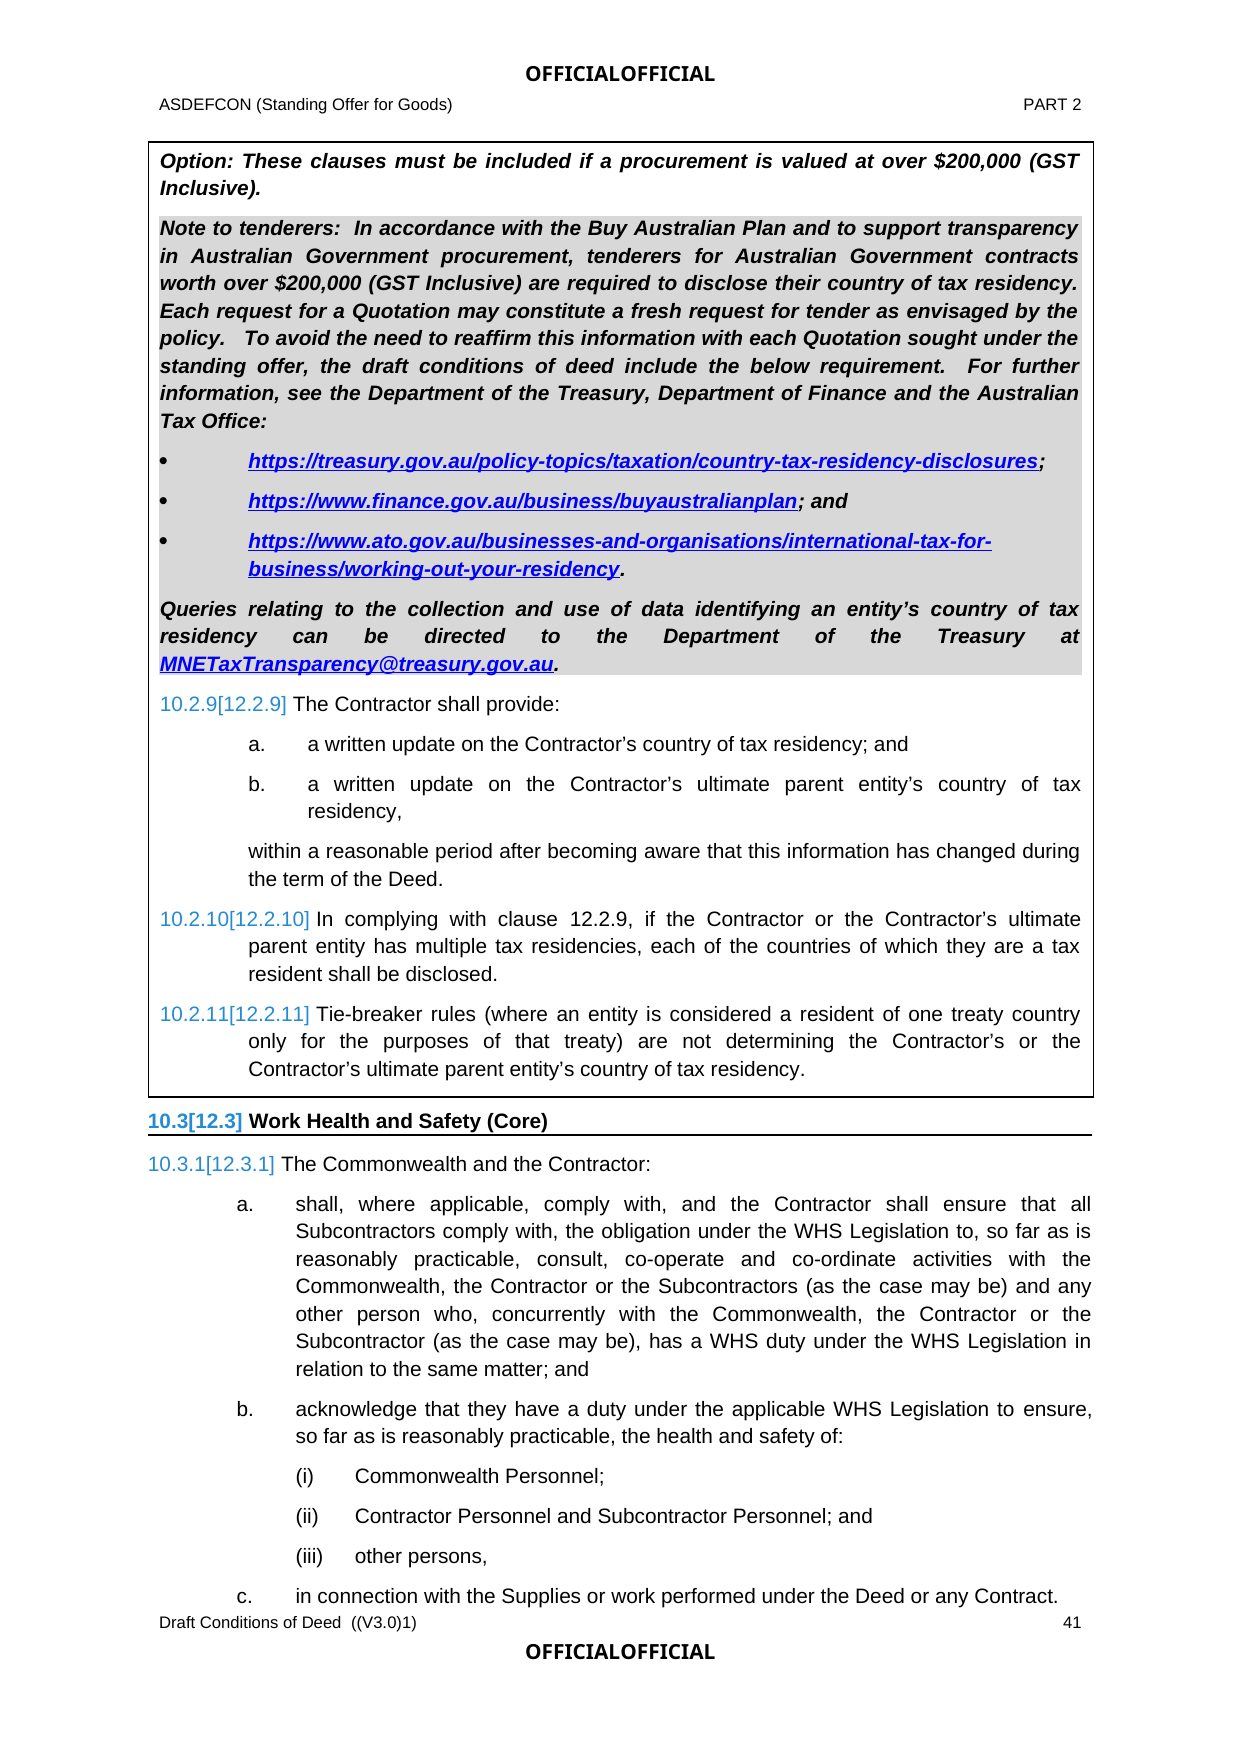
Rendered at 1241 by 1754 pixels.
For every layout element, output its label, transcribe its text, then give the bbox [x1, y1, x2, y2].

text shall, where applicable, comply with, and the Contractor shall ensure that all Subcontractors comply with, the obligation under the WHS Legislation to, so far as is reasonably practicable, consult, co-operate and co-ordinate activities with the Commonwealth, the Contractor or the Subcontractors (as the case may be) and any other person who, concurrently with the Commonwealth, the Contractor or the Subcontractor (as the case may be), has a WHS duty under the WHS Legislation in relation to the same matter; and [236, 1192, 1092, 1381]
table_header [149, 143, 1093, 1096]
text acknowledge that they have a duty under the applicable WHS Legislation to ensure, so far as is reasonably practicable, the health and safety of: [236, 1397, 1092, 1448]
text Work Health and Safety (Core) [148, 1108, 1092, 1134]
text The Commonwealth and the Contractor: [148, 1152, 1092, 1176]
text in connection with the Supplies or work performed under the Deed or any Contract. [236, 1584, 1092, 1608]
text other persons, [295, 1544, 1092, 1568]
text Commonwealth Personnel; [295, 1464, 1092, 1488]
text Contractor Personnel and Subcontractor Personnel; and [295, 1504, 1092, 1528]
